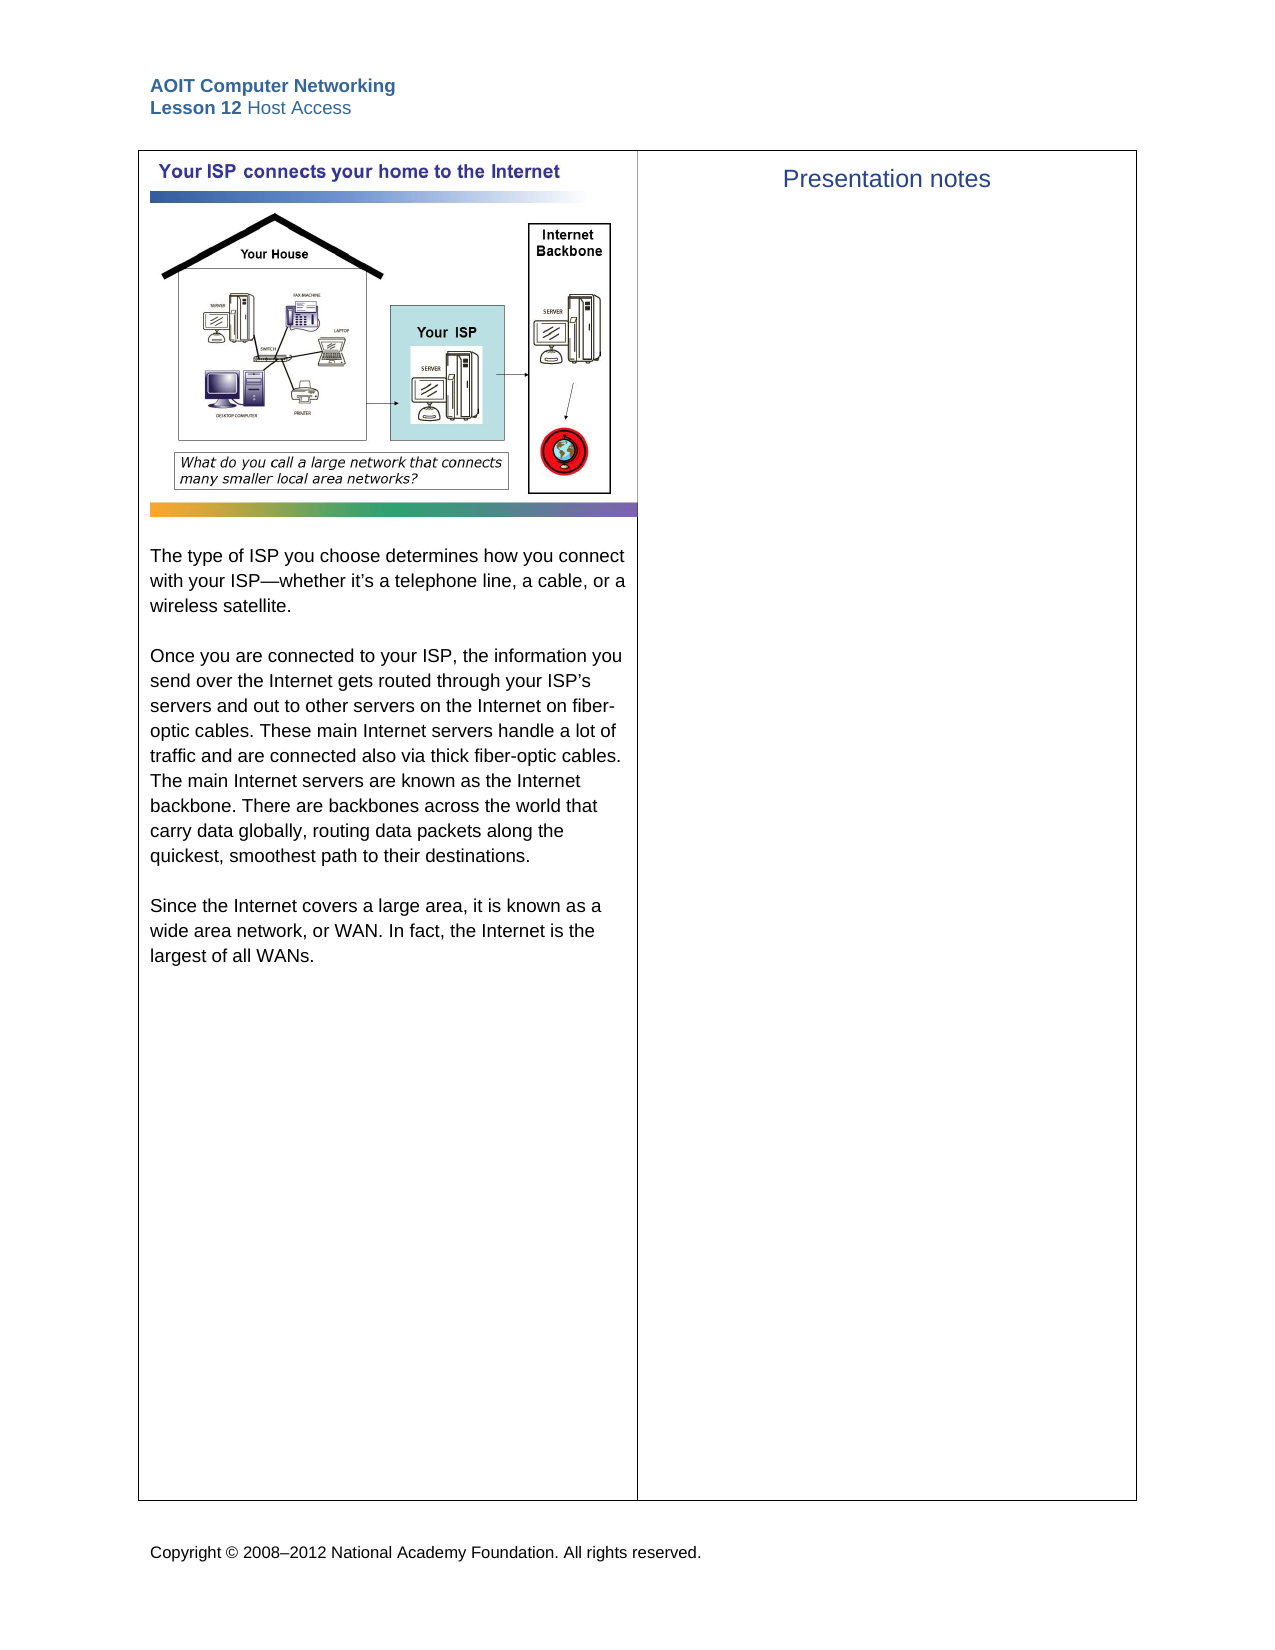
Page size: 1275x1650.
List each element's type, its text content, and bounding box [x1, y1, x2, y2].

table_cell The type of ISP you choose determines how you connect with your ISP—whether it’s a telephone line, a cable, or a wireless satellite. Once you are connected to your ISP, the information you send over the Internet gets routed through your ISP’s servers and out to other servers on the Internet on fiber-optic cables. These main Internet servers handle a lot of traffic and are connected also via thick fiber-optic cables. The main Internet servers are known as the Internet backbone. There are backbones across the world that carry data globally, routing data packets along the quickest, smoothest path to their destinations. Since the Internet covers a large area, it is known as a wide area network, or WAN. In fact, the Internet is the largest of all WANs. [139, 151, 637, 1500]
table_cell Presentation notes [638, 151, 1136, 1500]
picture [150, 151, 638, 517]
